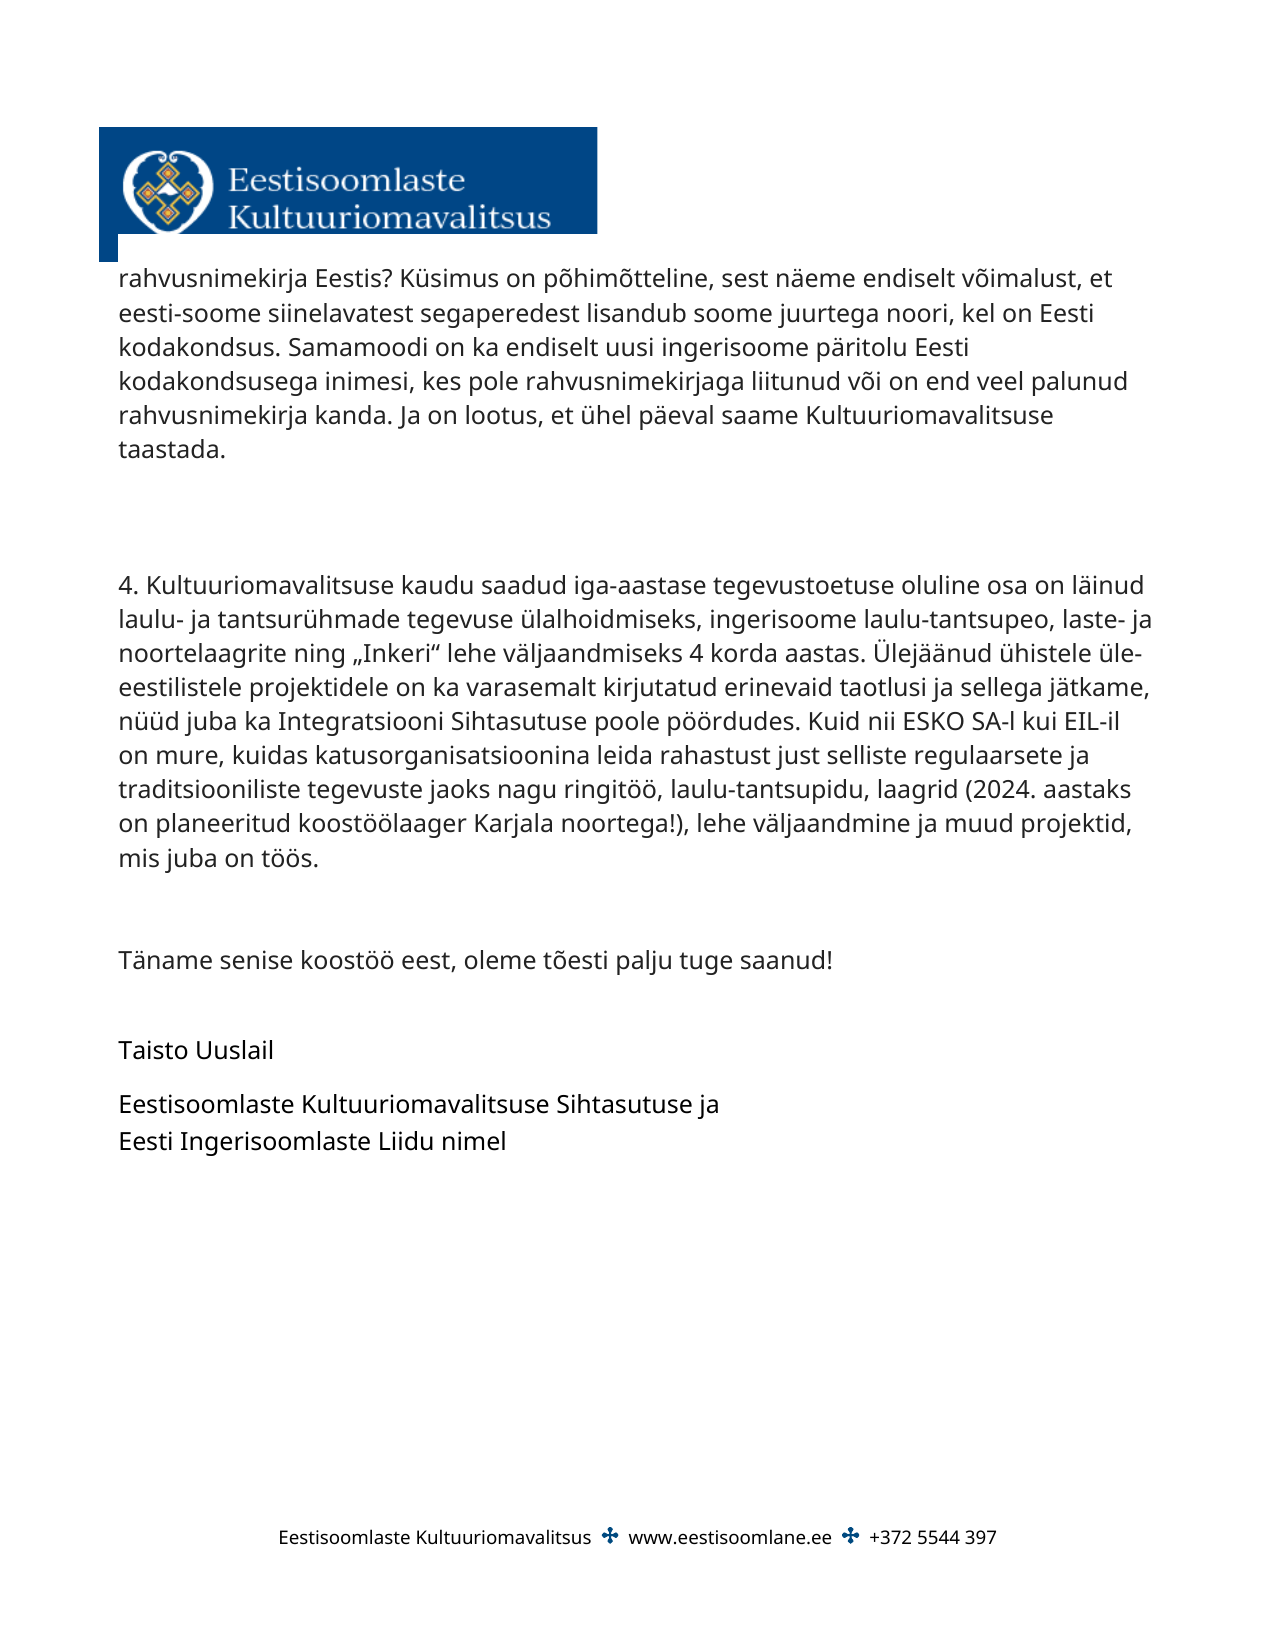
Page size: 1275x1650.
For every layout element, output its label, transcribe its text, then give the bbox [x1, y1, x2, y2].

picture [842, 1527, 860, 1544]
text Eestisoomlaste Kultuuriomavalitsuse Sihtasutuse ja Eesti Ingerisoomlaste Liidu nimel [118, 1086, 1157, 1157]
picture [99, 127, 598, 262]
picture [601, 1527, 619, 1544]
text 4. Kultuuriomavalitsuse kaudu saadud iga-aastase tegevustoetuse oluline osa on läinud laulu- ja tantsurühmade tegevuse ülalhoidmiseks, ingerisoome laulu-tantsupeo, laste- ja noortelaagrite ning „Inkeri“ lehe väljaandmiseks 4 korda aastas. Ülejäänud ühistele üle-eestilistele projektidele on ka varasemalt kirjutatud erinevaid taotlusi ja sellega jätkame, nüüd juba ka Integratsiooni Sihtasutuse poole pöördudes. Kuid nii ESKO SA-l kui EIL-il on mure, kuidas katusorganisatsioonina leida rahastust just selliste regulaarsete ja traditsiooniliste tegevuste jaoks nagu ringitöö, laulu-tantsupidu, laagrid (2024. aastaks on planeeritud koostöölaager Karjala noortega!), lehe väljaandmine ja muud projektid, mis juba on töös. [118, 568, 1157, 874]
text Täname senise koostöö eest, oleme tõesti palju tuge saanud! [118, 942, 1157, 976]
text Taisto Uuslail [118, 1033, 1157, 1067]
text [118, 234, 1157, 466]
